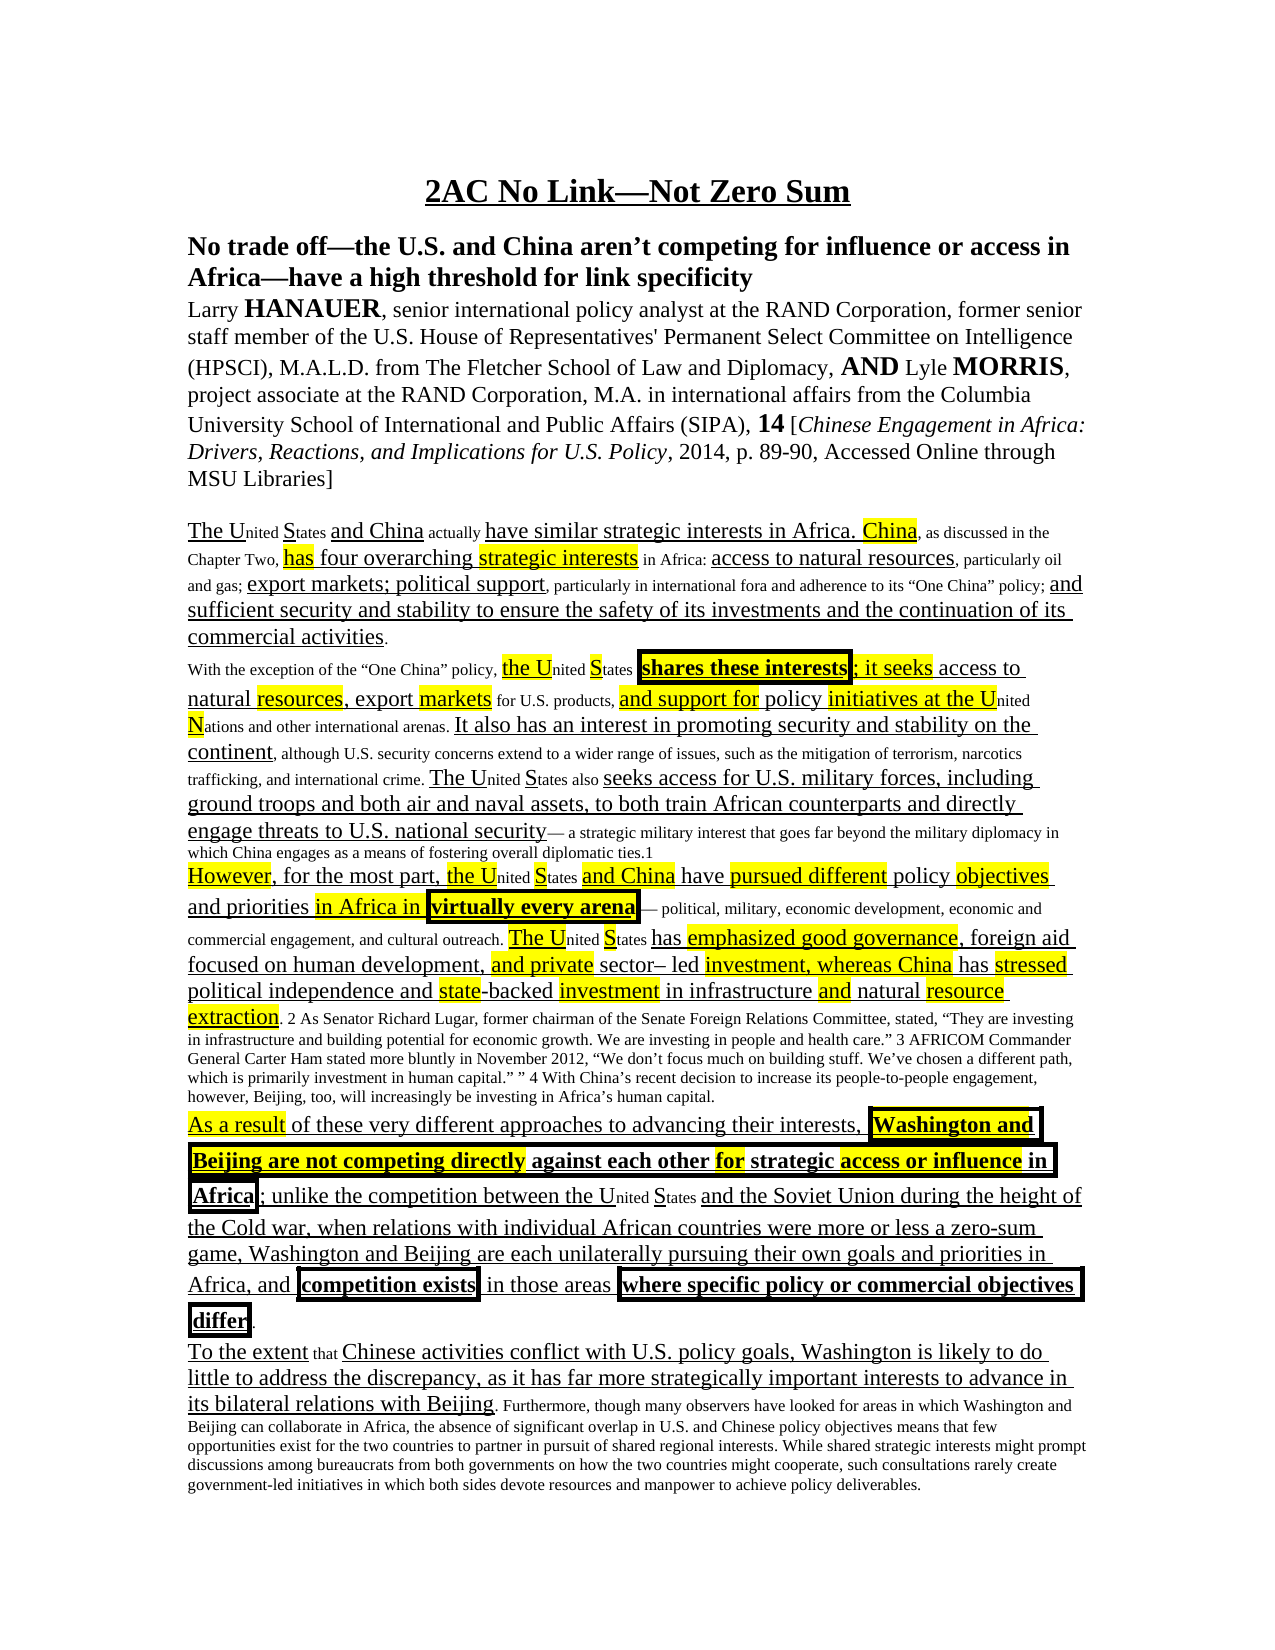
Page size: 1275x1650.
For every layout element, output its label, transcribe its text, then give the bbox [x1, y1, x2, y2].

text Larry HANAUER, senior international policy analyst at the RAND Corporation, former senior staff member of the U.S. House of Representatives' Permanent Select Committee on Intelligence (HPSCI), M.A.L.D. from The Fletcher School of Law and Diplomacy, AND Lyle MORRIS, project associate at the RAND Corporation, M.A. in international affairs from the Columbia University School of International and Public Affairs (SIPA), 14 [Chinese Engagement in Africa: Drivers, Reactions, and Implications for U.S. Policy, 2014, p. 89-90, Accessed Online through MSU Libraries] [187, 292, 1087, 491]
text The United States and China actually have similar strategic interests in Africa. China, as discussed in the Chapter Two, has four overarching strategic interests in Africa: access to natural resources, particularly oil and gas; export markets; political support, particularly in international fora and adherence to its “One China” policy; and sufficient security and stability to ensure the safety of its investments and the continuation of its commercial activities. [187, 517, 1087, 649]
text However, for the most part, the United States and China have pursued different policy objectives and priorities in Africa in virtually every arena— political, military, economic development, economic and commercial engagement, and cultural outreach. The United States has emphasized good governance, foreign aid focused on human development, and private sector– led investment, whereas China has stressed political independence and state-backed investment in infrastructure and natural resource extraction. 2 As Senator Richard Lugar, former chairman of the Senate Foreign Relations Committee, stated, “They are investing in infrastructure and building potential for economic growth. We are investing in people and health care.” 3 AFRICOM Commander General Carter Ham stated more bluntly in November 2012, “We don’t focus much on building stuff. We’ve chosen a different path, which is primarily investment in human capital.” ” 4 With China’s recent decision to increase its people-to-people engagement, however, Beijing, too, will increasingly be investing in Africa’s human capital. [187, 862, 1087, 1106]
text To the extent that Chinese activities conflict with U.S. policy goals, Washington is likely to do little to address the discrepancy, as it has far more strategically important interests to advance in its bilateral relations with Beijing. Furthermore, though many observers have looked for areas in which Washington and Beijing can collaborate in Africa, the absence of significant overlap in U.S. and Chinese policy objectives means that few opportunities exist for the two countries to partner in pursuit of shared regional interests. While shared strategic interests might prompt discussions among bureaucrats from both governments on how the two countries might cooperate, such consultations rarely create government-led initiatives in which both sides devote resources and manpower to achieve policy deliverables. [187, 1338, 1087, 1493]
subtitle 2AC No Link—Not Zero Sum [187, 171, 1087, 209]
subtitle No trade off—the U.S. and China aren’t competing for influence or access in Africa—have a high threshold for link specificity [187, 230, 1087, 292]
text As a result of these very different approaches to advancing their interests, Washington and Beijing are not competing directly against each other for strategic access or influence in Africa; unlike the competition between the United States and the Soviet Union during the height of the Cold war, when relations with individual African countries were more or less a zero-sum game, Washington and Beijing are each unilaterally pursuing their own goals and priorities in Africa, and competition exists in those areas where specific policy or commercial objectives differ. [187, 1106, 1087, 1338]
text With the exception of the “One China” policy, the United States shares these interests; it seeks access to natural resources, export markets for U.S. products, and support for policy initiatives at the United Nations and other international arenas. It also has an interest in promoting security and stability on the continent, although U.S. security concerns extend to a wider range of issues, such as the mitigation of terrorism, narcotics trafficking, and international crime. The United States also seeks access for U.S. military forces, including ground troops and both air and naval assets, to both train African counterparts and directly engage threats to U.S. national security— a strategic military interest that goes far beyond the military diplomacy in which China engages as a means of fostering overall diplomatic ties.1 [187, 649, 1087, 862]
